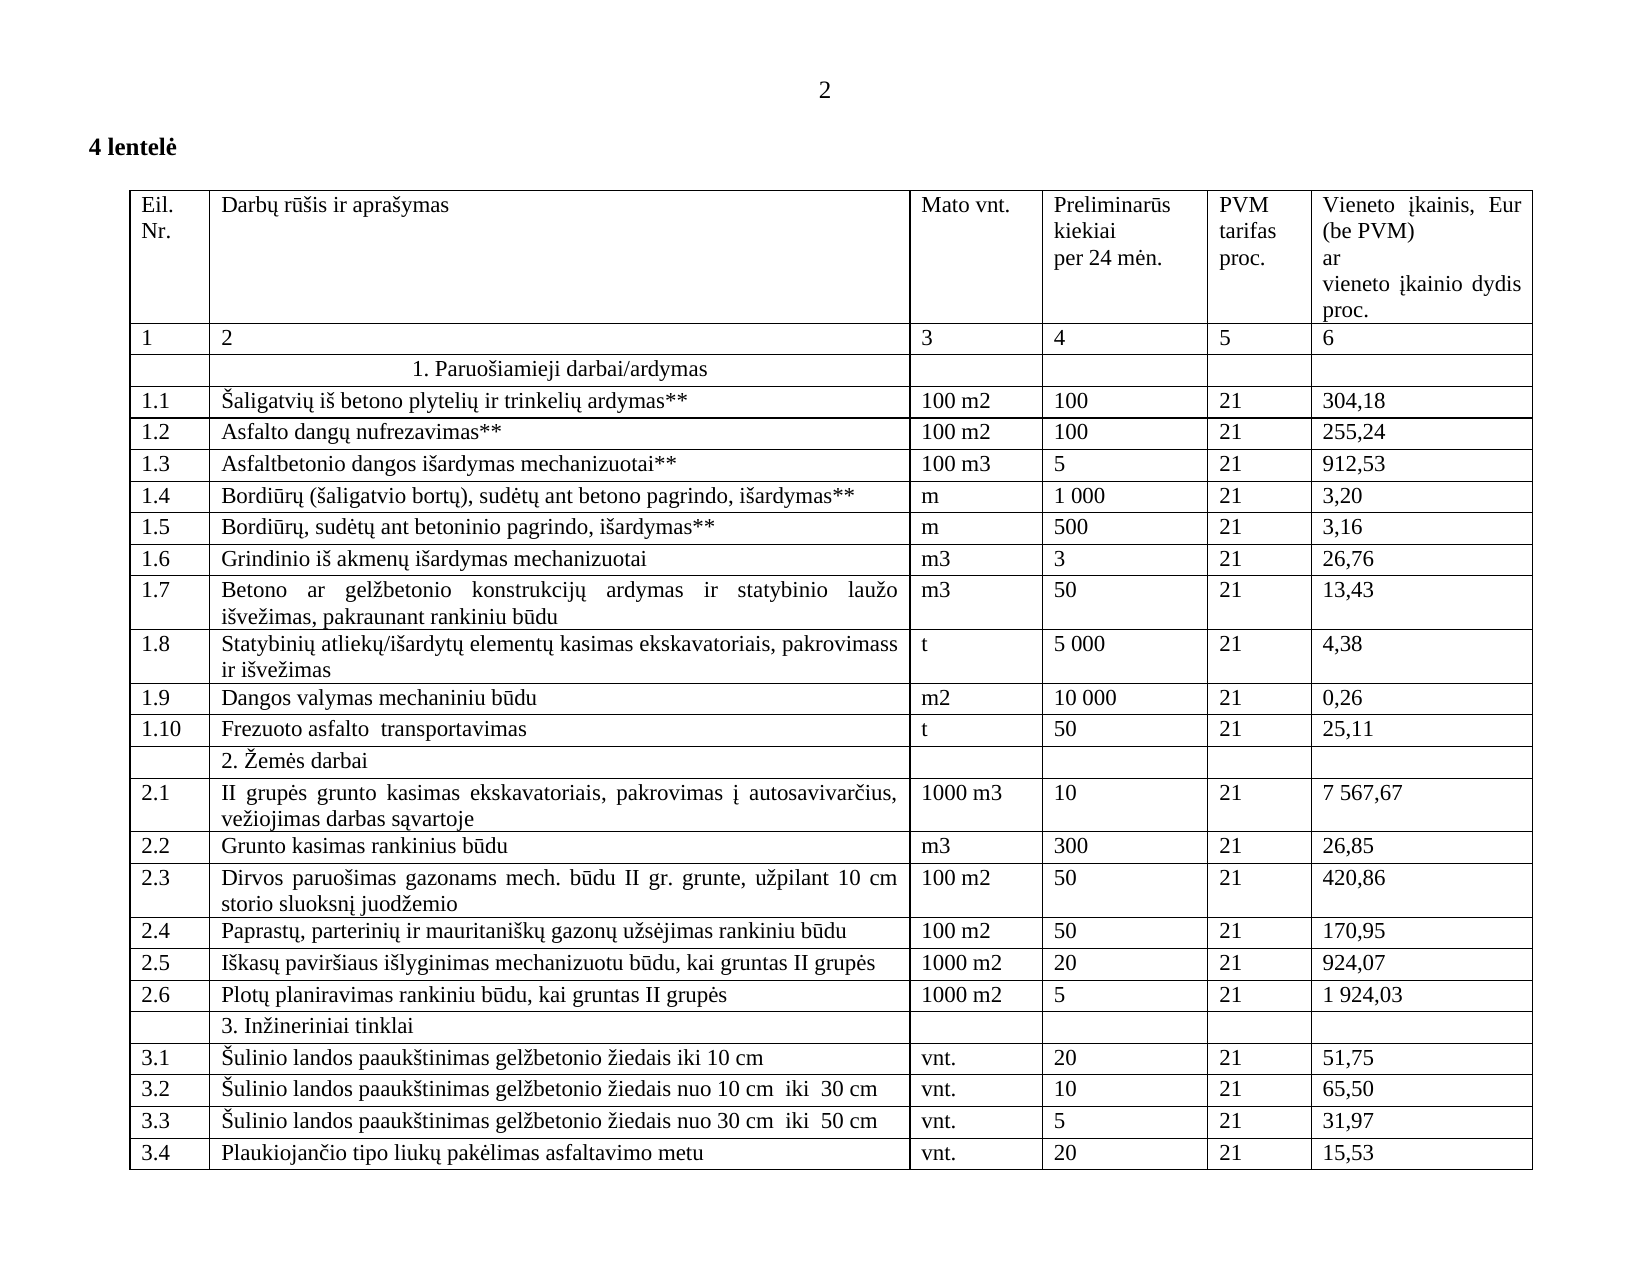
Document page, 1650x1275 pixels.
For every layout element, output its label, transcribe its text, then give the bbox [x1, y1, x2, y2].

table_cell 21 [1208, 832, 1311, 863]
table_cell 170,95 [1312, 918, 1532, 948]
table_cell 21 [1208, 1075, 1311, 1106]
table_cell vnt. [911, 1139, 1042, 1169]
table_cell 25,11 [1312, 715, 1532, 746]
table_cell [1312, 1012, 1532, 1043]
table_cell 21 [1208, 545, 1311, 575]
table_cell Plotų planiravimas rankiniu būdu, kai gruntas II grupės [210, 981, 909, 1011]
table_cell m [911, 513, 1042, 544]
table_cell t [911, 715, 1042, 746]
table_cell 1.8 [131, 630, 209, 683]
table_cell 50 [1043, 918, 1207, 948]
table_header Mato vnt. [911, 191, 1042, 323]
table_cell [1208, 355, 1311, 386]
text 4 lentelė [89, 132, 1561, 161]
table_cell 5 [1208, 324, 1311, 354]
table_cell Statybinių atliekų/išardytų elementų kasimas ekskavatoriais, pakrovimass ir išvežimas [210, 630, 909, 683]
table_cell 10 [1043, 779, 1207, 831]
table_cell 20 [1043, 1044, 1207, 1074]
table_cell 21 [1208, 864, 1311, 917]
table_cell 1.7 [131, 576, 209, 629]
table_cell [1208, 747, 1311, 777]
table_cell 20 [1043, 1139, 1207, 1169]
table_cell 4,38 [1312, 630, 1532, 683]
table_cell [1043, 1012, 1207, 1043]
table_cell II grupės grunto kasimas ekskavatoriais, pakrovimas į autosavivarčius, vežiojimas darbas sąvartoje [210, 779, 909, 831]
table_cell Šulinio landos paaukštinimas gelžbetonio žiedais nuo 30 cm iki 50 cm [210, 1107, 909, 1137]
table_cell 1.3 [131, 450, 209, 481]
table_cell 912,53 [1312, 450, 1532, 481]
table_cell [1208, 1012, 1311, 1043]
table_cell vnt. [911, 1044, 1042, 1074]
table_cell Frezuoto asfalto transportavimas [210, 715, 909, 746]
table_cell 21 [1208, 576, 1311, 629]
table_cell [131, 747, 209, 777]
table_cell 1.4 [131, 482, 209, 512]
table_cell 3.2 [131, 1075, 209, 1106]
table_cell 2.2 [131, 832, 209, 863]
table_cell 51,75 [1312, 1044, 1532, 1074]
table_cell 1.1 [131, 387, 209, 417]
table_header Vieneto įkainis, Eur (be PVM) ar vieneto įkainio dydis proc. [1312, 191, 1532, 323]
table_header Preliminarūs kiekiai per 24 mėn. [1043, 191, 1207, 323]
table_cell 1.5 [131, 513, 209, 544]
table_cell 5 [1043, 1107, 1207, 1137]
table_cell 0,26 [1312, 684, 1532, 714]
table_cell vnt. [911, 1107, 1042, 1137]
table_cell 1 [131, 324, 209, 354]
table_cell 31,97 [1312, 1107, 1532, 1137]
table_cell Grindinio iš akmenų išardymas mechanizuotai [210, 545, 909, 575]
table_cell 50 [1043, 864, 1207, 917]
table_cell 21 [1208, 1044, 1311, 1074]
table_cell Bordiūrų (šaligatvio bortų), sudėtų ant betono pagrindo, išardymas** [210, 482, 909, 512]
table_cell 5 000 [1043, 630, 1207, 683]
table_cell 1 000 [1043, 482, 1207, 512]
table_cell t [911, 630, 1042, 683]
table_cell 13,43 [1312, 576, 1532, 629]
table_cell 21 [1208, 387, 1311, 417]
table_cell 26,76 [1312, 545, 1532, 575]
table_cell m2 [911, 684, 1042, 714]
table_cell m [911, 482, 1042, 512]
table_cell Betono ar gelžbetonio konstrukcijų ardymas ir statybinio laužo išvežimas, pakraunant rankiniu būdu [210, 576, 909, 629]
table_cell 10 [1043, 1075, 1207, 1106]
table_cell 21 [1208, 419, 1311, 449]
table_cell 2.6 [131, 981, 209, 1011]
table_cell 1.2 [131, 419, 209, 449]
table_cell 3 [911, 324, 1042, 354]
table_cell 5 [1043, 981, 1207, 1011]
table_cell 3. Inžineriniai tinklai [210, 1012, 909, 1043]
table_cell 50 [1043, 576, 1207, 629]
table_cell 20 [1043, 949, 1207, 980]
table_cell [131, 355, 209, 386]
table_cell 255,24 [1312, 419, 1532, 449]
table_cell 1.6 [131, 545, 209, 575]
table_cell 7 567,67 [1312, 779, 1532, 831]
table_cell Bordiūrų, sudėtų ant betoninio pagrindo, išardymas** [210, 513, 909, 544]
table_cell 100 m3 [911, 450, 1042, 481]
table_cell 3,16 [1312, 513, 1532, 544]
table_cell Dangos valymas mechaniniu būdu [210, 684, 909, 714]
table_cell 3 [1043, 545, 1207, 575]
table_cell 1 924,03 [1312, 981, 1532, 1011]
table_cell 21 [1208, 981, 1311, 1011]
table_cell 1.9 [131, 684, 209, 714]
table_header PVM tarifas proc. [1208, 191, 1311, 323]
table_cell 2.4 [131, 918, 209, 948]
table_cell 1000 m2 [911, 949, 1042, 980]
table_cell 21 [1208, 1107, 1311, 1137]
table_cell [1043, 747, 1207, 777]
table_cell [1043, 355, 1207, 386]
table_header Eil. Nr. [131, 191, 209, 323]
table_cell 21 [1208, 715, 1311, 746]
table_cell [1312, 355, 1532, 386]
table_cell 2.1 [131, 779, 209, 831]
table_cell 21 [1208, 513, 1311, 544]
table_cell 100 m2 [911, 918, 1042, 948]
table_cell 26,85 [1312, 832, 1532, 863]
table_cell Dirvos paruošimas gazonams mech. būdu II gr. grunte, užpilant 10 cm storio sluoksnį juodžemio [210, 864, 909, 917]
table_cell Asfaltbetonio dangos išardymas mechanizuotai** [210, 450, 909, 481]
table_cell 65,50 [1312, 1075, 1532, 1106]
table_header Darbų rūšis ir aprašymas [210, 191, 909, 323]
table_cell 100 [1043, 387, 1207, 417]
table_cell 2 [210, 324, 909, 354]
table_cell 2.3 [131, 864, 209, 917]
table_cell 1000 m3 [911, 779, 1042, 831]
table_cell 304,18 [1312, 387, 1532, 417]
table_cell 3.1 [131, 1044, 209, 1074]
table_cell 100 m2 [911, 419, 1042, 449]
table_cell [911, 355, 1042, 386]
table_cell 21 [1208, 630, 1311, 683]
table_cell 6 [1312, 324, 1532, 354]
table_cell Paprastų, parterinių ir mauritaniškų gazonų užsėjimas rankiniu būdu [210, 918, 909, 948]
table_cell [1312, 747, 1532, 777]
table_cell 100 [1043, 419, 1207, 449]
table_cell 21 [1208, 1139, 1311, 1169]
table_cell Šulinio landos paaukštinimas gelžbetonio žiedais iki 10 cm [210, 1044, 909, 1074]
table_cell 2.5 [131, 949, 209, 980]
table_cell [911, 1012, 1042, 1043]
table_cell [911, 747, 1042, 777]
table_cell 3.4 [131, 1139, 209, 1169]
table_cell 1000 m2 [911, 981, 1042, 1011]
table_cell Šaligatvių iš betono plytelių ir trinkelių ardymas** [210, 387, 909, 417]
table_cell vnt. [911, 1075, 1042, 1106]
table_cell 21 [1208, 450, 1311, 481]
table_cell m3 [911, 545, 1042, 575]
table_cell 500 [1043, 513, 1207, 544]
table_cell 3.3 [131, 1107, 209, 1137]
table_cell 5 [1043, 450, 1207, 481]
table_cell 300 [1043, 832, 1207, 863]
table_cell 100 m2 [911, 387, 1042, 417]
table_cell 2. Žemės darbai [210, 747, 909, 777]
table_cell 100 m2 [911, 864, 1042, 917]
table_cell 21 [1208, 918, 1311, 948]
table_cell 50 [1043, 715, 1207, 746]
table_cell 21 [1208, 684, 1311, 714]
table_cell 21 [1208, 779, 1311, 831]
table_cell 4 [1043, 324, 1207, 354]
table_cell m3 [911, 832, 1042, 863]
table_cell 420,86 [1312, 864, 1532, 917]
table_cell Asfalto dangų nufrezavimas** [210, 419, 909, 449]
table_cell 1.10 [131, 715, 209, 746]
table_cell 3,20 [1312, 482, 1532, 512]
table_cell Grunto kasimas rankinius būdu [210, 832, 909, 863]
table_cell [131, 1012, 209, 1043]
table_cell m3 [911, 576, 1042, 629]
table_cell 15,53 [1312, 1139, 1532, 1169]
table_cell Iškasų paviršiaus išlyginimas mechanizuotu būdu, kai gruntas II grupės [210, 949, 909, 980]
table_cell Plaukiojančio tipo liukų pakėlimas asfaltavimo metu [210, 1139, 909, 1169]
table_cell 21 [1208, 949, 1311, 980]
table_cell Šulinio landos paaukštinimas gelžbetonio žiedais nuo 10 cm iki 30 cm [210, 1075, 909, 1106]
table_cell 10 000 [1043, 684, 1207, 714]
table_cell 1. Paruošiamieji darbai/ardymas [210, 355, 909, 386]
table_cell 924,07 [1312, 949, 1532, 980]
table_cell 21 [1208, 482, 1311, 512]
